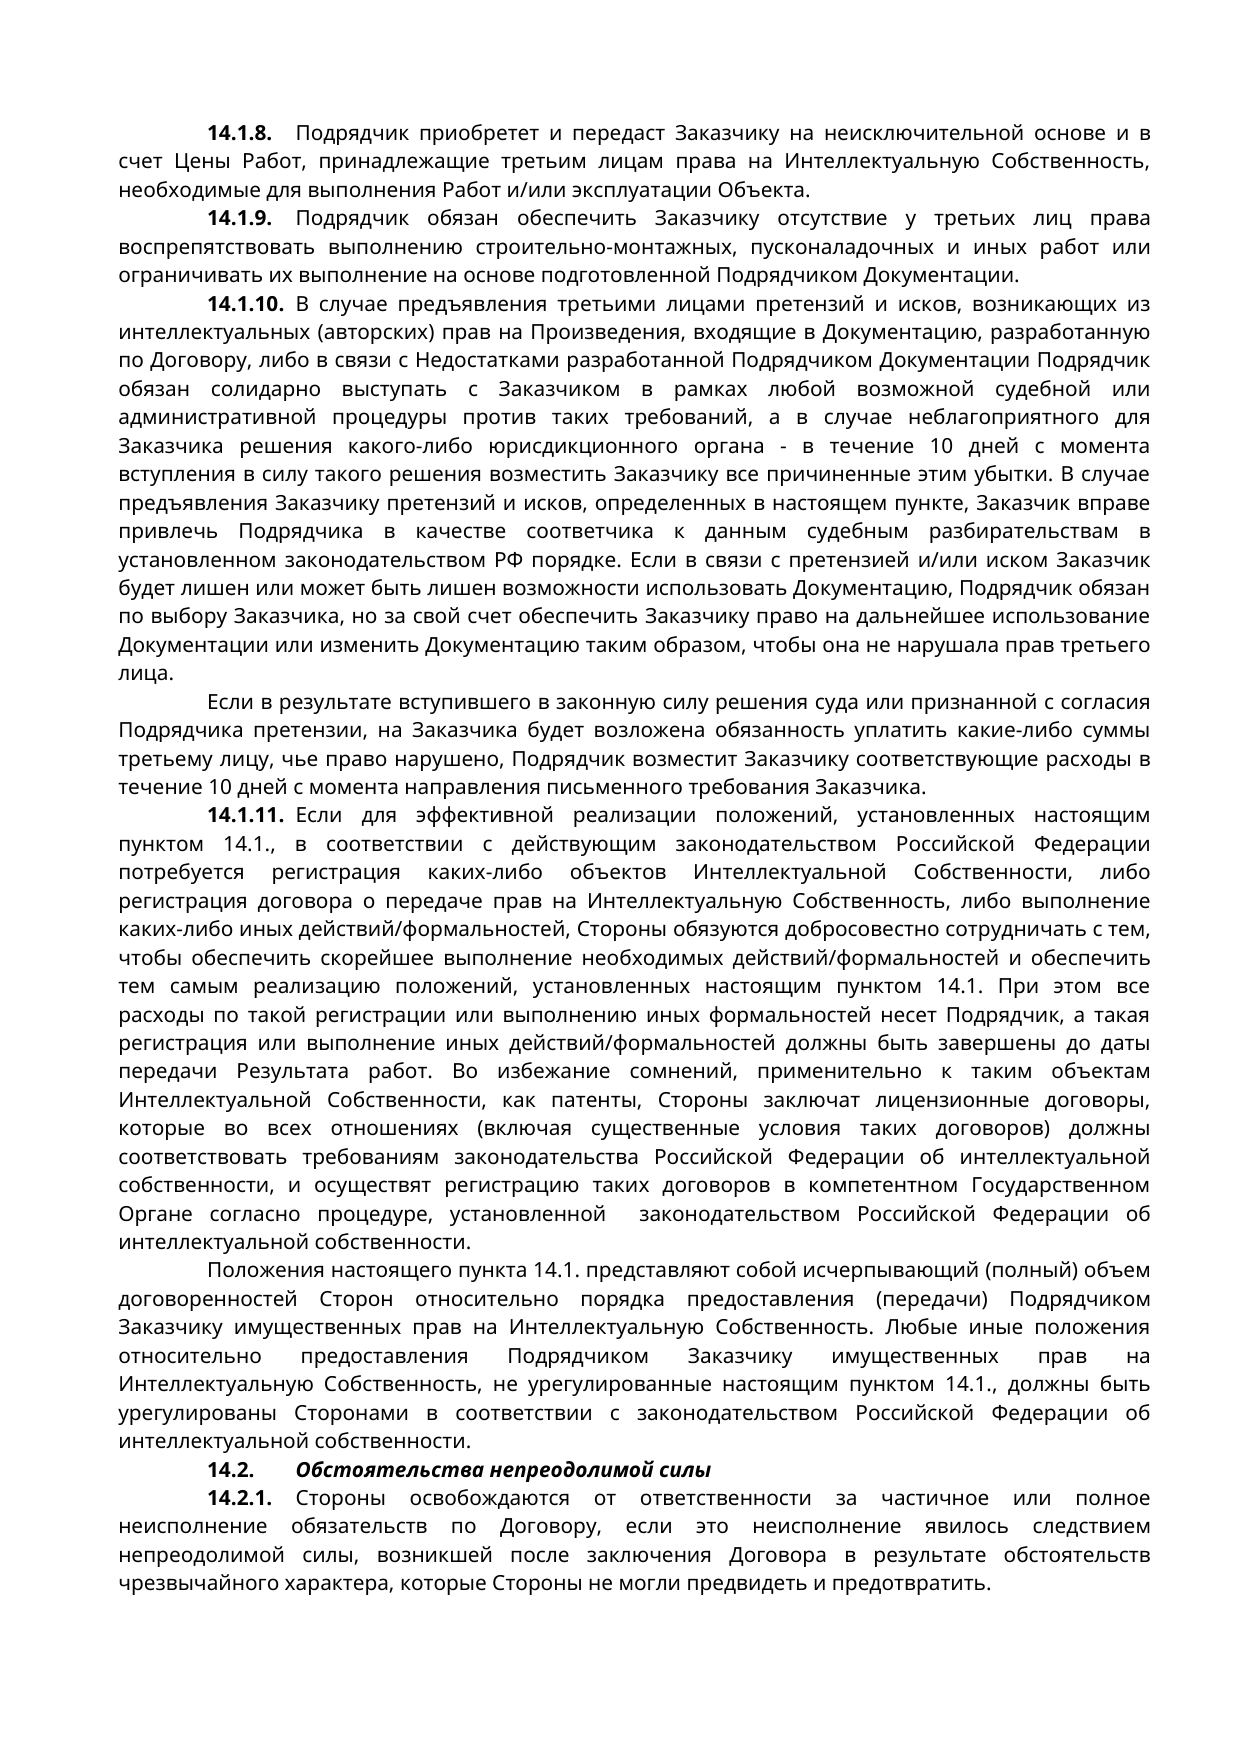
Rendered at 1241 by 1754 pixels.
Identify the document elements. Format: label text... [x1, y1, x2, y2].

list Стороны освобождаются от ответственности за частичное или полное неисполнение обязательств по Договору, если это неисполнение явилось следствием непреодолимой силы, возникшей после заключения Договора в результате обстоятельств чрезвычайного характера, которые Стороны не могли предвидеть и предотвратить. [118, 1483, 1152, 1597]
list Подрядчик приобретет и передаст Заказчику на неисключительной основе и в счет Цены Работ, принадлежащие третьим лицам права на Интеллектуальную Собственность, необходимые для выполнения Работ и/или эксплуатации Объекта. [118, 118, 1152, 203]
text Положения настоящего пункта 14.1. представляют собой исчерпывающий (полный) объем договоренностей Сторон относительно порядка предоставления (передачи) Подрядчиком Заказчику имущественных прав на Интеллектуальную Собственность. Любые иные положения относительно предоставления Подрядчиком Заказчику имущественных прав на Интеллектуальную Собственность, не урегулированные настоящим пунктом 14.1., должны быть урегулированы Сторонами в соответствии с законодательством Российской Федерации об интеллектуальной собственности. [118, 1256, 1152, 1455]
list Подрядчик обязан обеспечить Заказчику отсутствие у третьих лиц права воспрепятствовать выполнению строительно-монтажных, пусконаладочных и иных работ или ограничивать их выполнение на основе подготовленной Подрядчиком Документации. [118, 203, 1152, 289]
list Если для эффективной реализации положений, установленных настоящим пунктом 14.1., в соответствии с действующим законодательством Российской Федерации потребуется регистрация каких-либо объектов Интеллектуальной Собственности, либо регистрация договора о передаче прав на Интеллектуальную Собственность, либо выполнение каких-либо иных действий/формальностей, Стороны обязуются добросовестно сотрудничать с тем, чтобы обеспечить скорейшее выполнение необходимых действий/формальностей и обеспечить тем самым реализацию положений, установленных настоящим пунктом 14.1. При этом все расходы по такой регистрации или выполнению иных формальностей несет Подрядчик, а такая регистрация или выполнение иных действий/формальностей должны быть завершены до даты передачи Результата работ. Во избежание сомнений, применительно к таким объектам Интеллектуальной Собственности, как патенты, Стороны заключат лицензионные договоры, которые во всех отношениях (включая существенные условия таких договоров) должны соответствовать требованиям законодательства Российской Федерации об интеллектуальной собственности, и осуществят регистрацию таких договоров в компетентном Государственном Органе согласно процедуре, установленной законодательством Российской Федерации об интеллектуальной собственности. [118, 801, 1152, 1256]
list В случае предъявления третьими лицами претензий и исков, возникающих из интеллектуальных (авторских) прав на Произведения, входящие в Документацию, разработанную по Договору, либо в связи с Недостатками разработанной Подрядчиком Документации Подрядчик обязан солидарно выступать с Заказчиком в рамках любой возможной судебной или административной процедуры против таких требований, а в случае неблагоприятного для Заказчика решения какого-либо юрисдикционного органа - в течение 10 дней с момента вступления в силу такого решения возместить Заказчику все причиненные этим убытки. В случае предъявления Заказчику претензий и исков, определенных в настоящем пункте, Заказчик вправе привлечь Подрядчика в качестве соответчика к данным судебным разбирательствам в установленном законодательством РФ порядке. Если в связи с претензией и/или иском Заказчик будет лишен или может быть лишен возможности использовать Документацию, Подрядчик обязан по выбору Заказчика, но за свой счет обеспечить Заказчику право на дальнейшее использование Документации или изменить Документацию таким образом, чтобы она не нарушала прав третьего лица. [118, 289, 1152, 687]
text Если в результате вступившего в законную силу решения суда или признанной с согласия Подрядчика претензии, на Заказчика будет возложена обязанность уплатить какие-либо суммы третьему лицу, чье право нарушено, Подрядчик возместит Заказчику соответствующие расходы в течение 10 дней с момента направления письменного требования Заказчика. [118, 687, 1152, 801]
list Обстоятельства непреодолимой силы [118, 1455, 1152, 1483]
